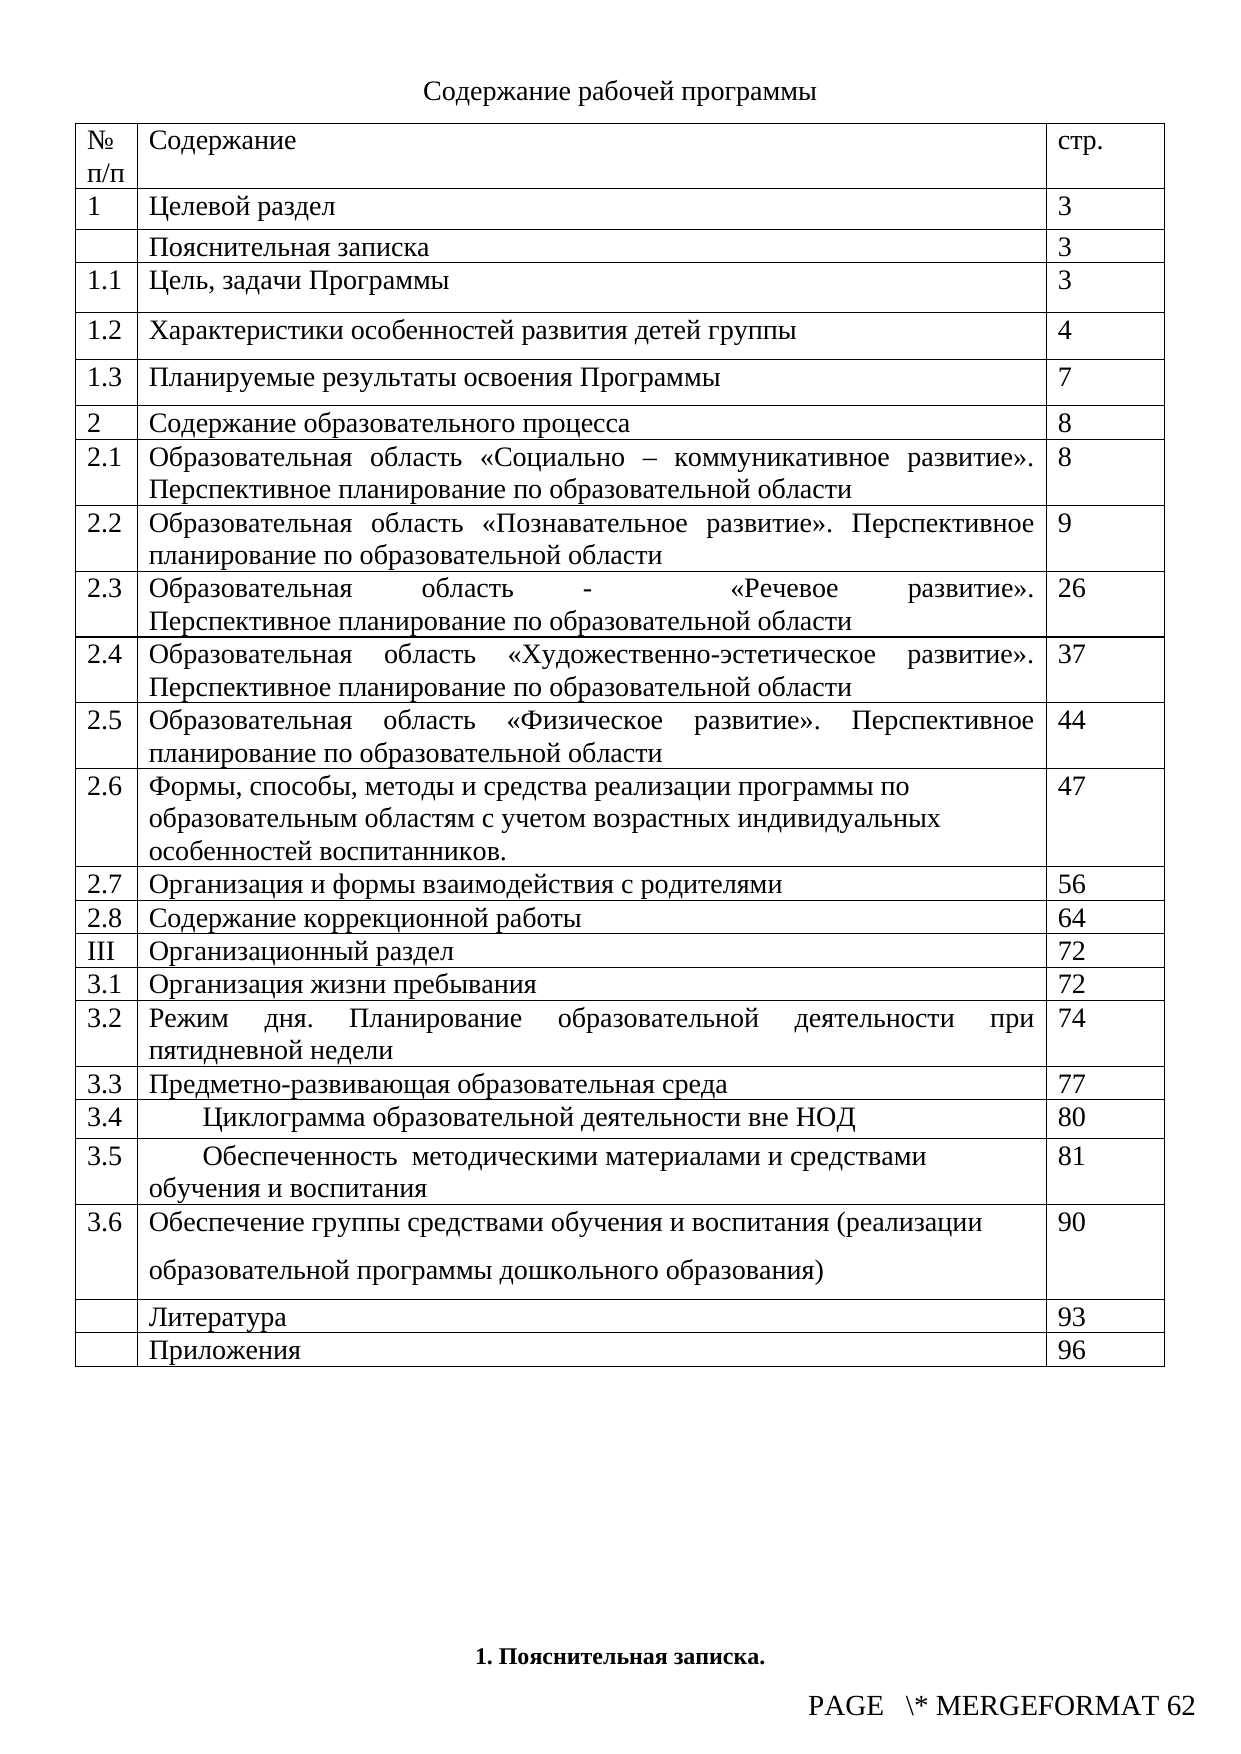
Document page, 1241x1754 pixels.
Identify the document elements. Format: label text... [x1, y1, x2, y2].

table_header № п/п [76, 124, 137, 188]
table_cell 8 [1047, 406, 1164, 439]
table_cell Целевой раздел [138, 189, 1046, 229]
table_cell Цель, задачи Программы [138, 263, 1046, 312]
table_cell Организационный раздел [138, 934, 1046, 967]
table_cell 77 [1047, 1067, 1164, 1099]
table_cell 3 [1047, 263, 1164, 312]
table_cell Приложения [138, 1333, 1046, 1366]
table_cell 3.5 [76, 1139, 137, 1204]
table_cell Обеспеченность методическими материалами и средствами обучения и воспитания [138, 1139, 1046, 1204]
table_cell Формы, способы, методы и средства реализации программы по образовательным областям с учетом возрастных индивидуальных особенностей воспитанников. [138, 769, 1046, 866]
table_cell 80 [1047, 1100, 1164, 1138]
table_cell 2.8 [76, 901, 137, 933]
table_cell 8 [1047, 440, 1164, 505]
table_cell Организация жизни пребывания [138, 968, 1046, 1000]
table_cell 90 [1047, 1205, 1164, 1299]
table_cell 26 [1047, 572, 1164, 636]
table_cell Циклограмма образовательной деятельности вне НОД [138, 1100, 1046, 1138]
table_header Содержание [138, 124, 1046, 188]
table_cell 74 [1047, 1001, 1164, 1066]
table_cell 7 [1047, 360, 1164, 405]
table_cell 2.3 [76, 572, 137, 636]
table_cell Содержание коррекционной работы [138, 901, 1046, 933]
table_cell 2.5 [76, 703, 137, 768]
table_cell 2.2 [76, 506, 137, 571]
table_cell III [76, 934, 137, 967]
table_cell Образовательная область «Социально – коммуникативное развитие». Перспективное планирование по образовательной области [138, 440, 1046, 505]
table_cell 1.2 [76, 313, 137, 359]
table_cell Литература [138, 1300, 1046, 1332]
text Содержание рабочей программы [44, 74, 1196, 106]
table_cell 1.1 [76, 263, 137, 312]
table_cell 2 [76, 406, 137, 439]
table_cell Организация и формы взаимодействия с родителями [138, 867, 1046, 900]
table_cell 2.6 [76, 769, 137, 866]
table_cell Образовательная область «Физическое развитие». Перспективное планирование по образовательной области [138, 703, 1046, 768]
table_cell Образовательная область «Познавательное развитие». Перспективное планирование по образовательной области [138, 506, 1046, 571]
table_cell 3.1 [76, 968, 137, 1000]
table_cell 47 [1047, 769, 1164, 866]
table_cell 1.3 [76, 360, 137, 405]
table_cell 2.4 [76, 638, 137, 702]
table_cell Образовательная область - «Речевое развитие». Перспективное планирование по образовательной области [138, 572, 1046, 636]
table_cell 64 [1047, 901, 1164, 933]
table_cell Предметно-развивающая образовательная среда [138, 1067, 1046, 1099]
table_cell 81 [1047, 1139, 1164, 1204]
table_cell 2.1 [76, 440, 137, 505]
table_cell 3.2 [76, 1001, 137, 1066]
table_cell 96 [1047, 1333, 1164, 1366]
table_cell 9 [1047, 506, 1164, 571]
table_cell 72 [1047, 968, 1164, 1000]
table_cell Режим дня. Планирование образовательной деятельности при пятидневной недели [138, 1001, 1046, 1066]
table_cell 72 [1047, 934, 1164, 967]
table_cell [76, 1333, 137, 1366]
table_header стр. [1047, 124, 1164, 188]
table_cell 37 [1047, 638, 1164, 702]
table_cell 4 [1047, 313, 1164, 359]
table_cell 3.4 [76, 1100, 137, 1138]
table_cell 3.6 [76, 1205, 137, 1299]
table_cell Обеспечение группы средствами обучения и воспитания (реализации образовательной программы дошкольного образования) [138, 1205, 1046, 1299]
table_cell Планируемые результаты освоения Программы [138, 360, 1046, 405]
table_cell [76, 230, 137, 262]
table_cell Пояснительная записка [138, 230, 1046, 262]
table_cell Содержание образовательного процесса [138, 406, 1046, 439]
table_cell 93 [1047, 1300, 1164, 1332]
table_cell 44 [1047, 703, 1164, 768]
table_cell 1 [76, 189, 137, 229]
table_cell 3 [1047, 230, 1164, 262]
table_cell Образовательная область «Художественно-эстетическое развитие». Перспективное планирование по образовательной области [138, 638, 1046, 702]
table_cell 2.7 [76, 867, 137, 900]
table_cell 3.3 [76, 1067, 137, 1099]
text 1. Пояснительная записка. [44, 1642, 1196, 1669]
table_cell 3 [1047, 189, 1164, 229]
table_cell 56 [1047, 867, 1164, 900]
table_cell [76, 1300, 137, 1332]
table_cell Характеристики особенностей развития детей группы [138, 313, 1046, 359]
